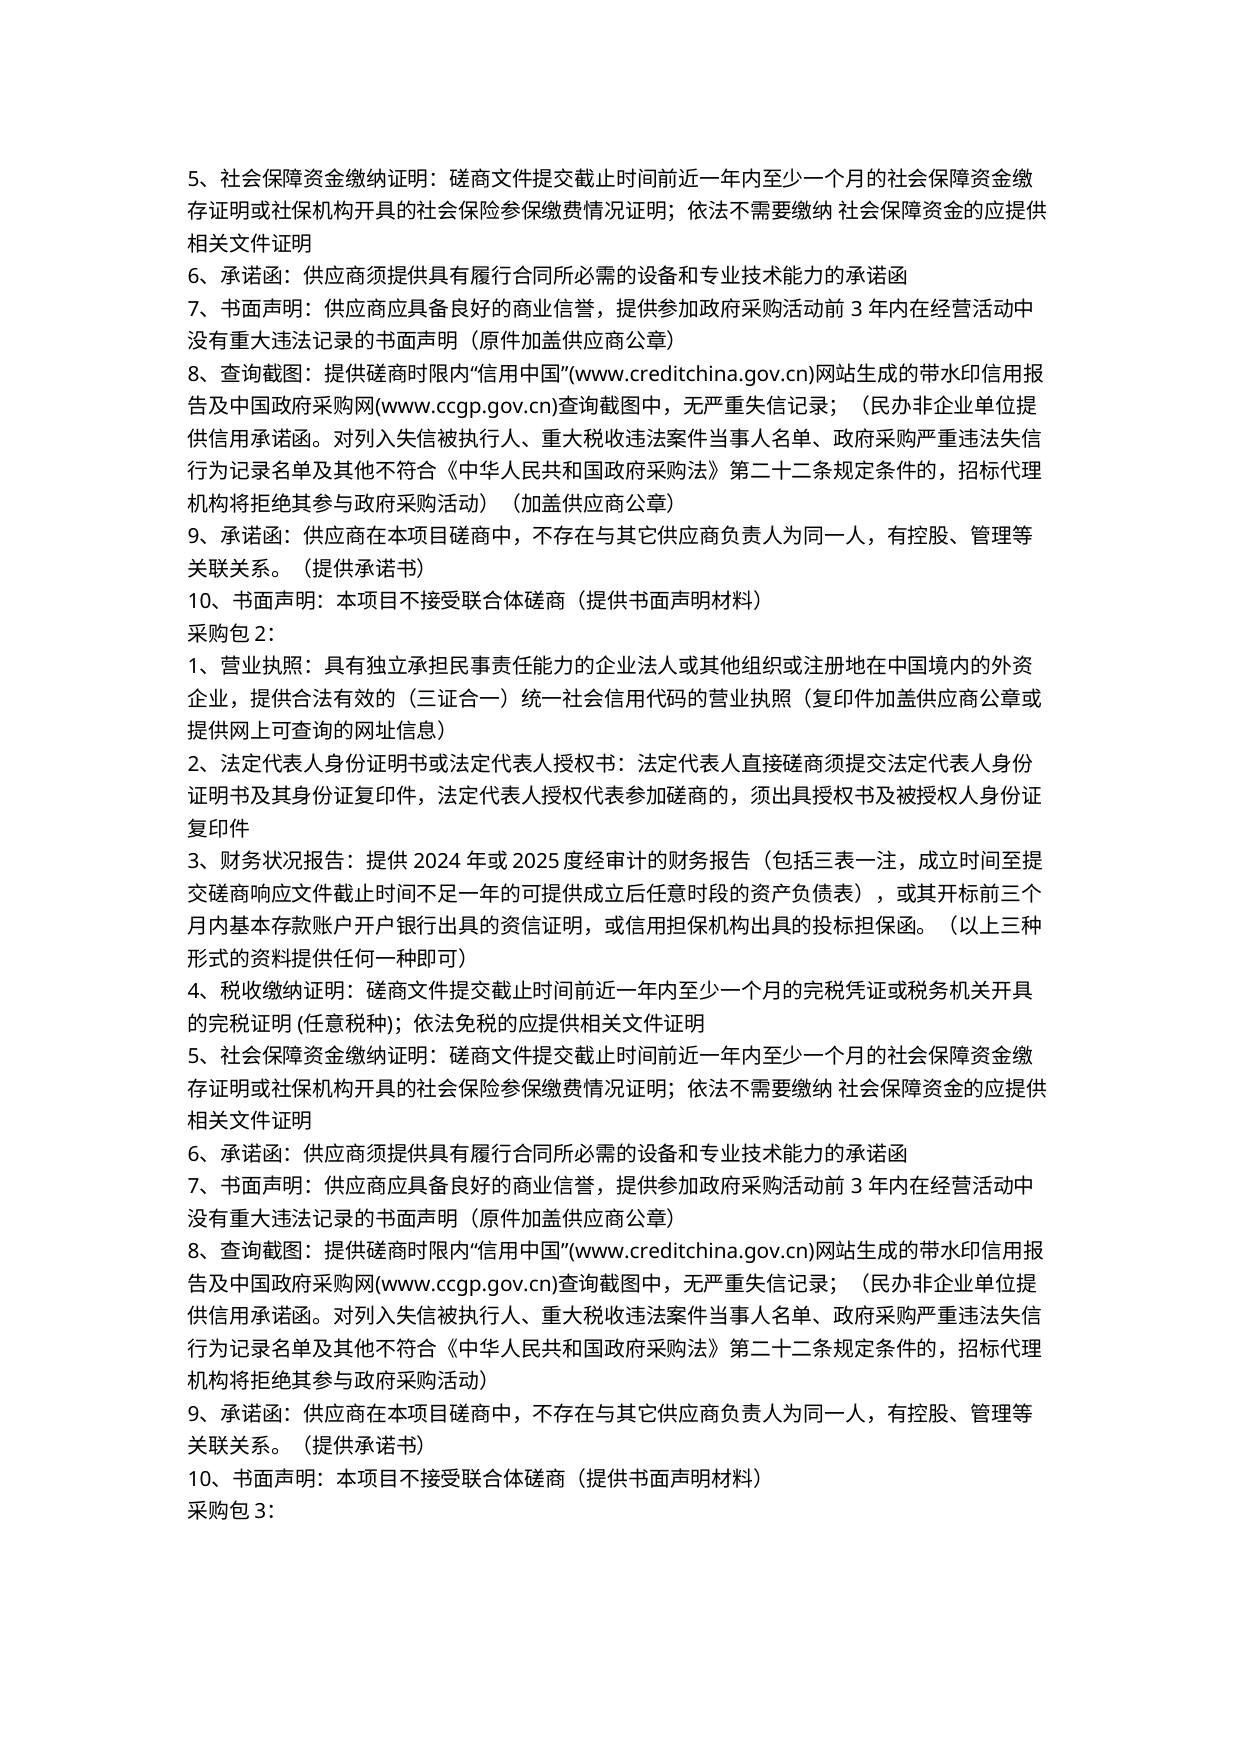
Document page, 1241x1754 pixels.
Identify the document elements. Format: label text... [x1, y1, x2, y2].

text 采购包3： [187, 1494, 1053, 1527]
text 10、书面声明：本项目不接受联合体磋商（提供书面声明材料） [187, 584, 1053, 617]
text 9、承诺函：供应商在本项目磋商中，不存在与其它供应商负责人为同一人，有控股、管理等关联关系。（提供承诺书） [187, 1397, 1053, 1462]
text 3、财务状况报告：提供 2024 年或2025度经审计的财务报告（包括三表一注，成立时间至提交磋商响应文件截止时间不足一年的可提供成立后任意时段的资产负债表），或其开标前三个月内基本存款账户开户银行出具的资信证明，或信用担保机构出具的投标担保函。（以上三种形式的资料提供任何一种即可） [187, 844, 1053, 974]
text 5、社会保障资金缴纳证明：磋商文件提交截止时间前近一年内至少一个月的社会保障资金缴存证明或社保机构开具的社会保险参保缴费情况证明；依法不需要缴纳 社会保障资金的应提供相关文件证明 [187, 162, 1053, 259]
text 1、营业执照：具有独立承担民事责任能力的企业法人或其他组织或注册地在中国境内的外资企业，提供合法有效的（三证合一）统一社会信用代码的营业执照（复印件加盖供应商公章或提供网上可查询的网址信息） [187, 649, 1053, 747]
text 4、税收缴纳证明：磋商文件提交截止时间前近一年内至少一个月的完税凭证或税务机关开具的完税证明 (任意税种)；依法免税的应提供相关文件证明 [187, 974, 1053, 1039]
text 9、承诺函：供应商在本项目磋商中，不存在与其它供应商负责人为同一人，有控股、管理等关联关系。（提供承诺书） [187, 519, 1053, 584]
text 6、承诺函：供应商须提供具有履行合同所必需的设备和专业技术能力的承诺函 [187, 1137, 1053, 1169]
text 5、社会保障资金缴纳证明：磋商文件提交截止时间前近一年内至少一个月的社会保障资金缴存证明或社保机构开具的社会保险参保缴费情况证明；依法不需要缴纳 社会保障资金的应提供相关文件证明 [187, 1039, 1053, 1137]
text 采购包2： [187, 617, 1053, 649]
text 6、承诺函：供应商须提供具有履行合同所必需的设备和专业技术能力的承诺函 [187, 259, 1053, 292]
text 10、书面声明：本项目不接受联合体磋商（提供书面声明材料） [187, 1462, 1053, 1494]
text 2、法定代表人身份证明书或法定代表人授权书：法定代表人直接磋商须提交法定代表人身份证明书及其身份证复印件，法定代表人授权代表参加磋商的，须出具授权书及被授权人身份证复印件 [187, 747, 1053, 844]
text 8、查询截图：提供磋商时限内“信用中国”(www.creditchina.gov.cn)网站生成的带水印信用报告及中国政府采购网(www.ccgp.gov.cn)查询截图中，无严重失信记录；（民办非企业单位提供信用承诺函。对列入失信被执行人、重大税收违法案件当事人名单、政府采购严重违法失信行为记录名单及其他不符合《中华人民共和国政府采购法》第二十二条规定条件的，招标代理机构将拒绝其参与政府采购活动） [187, 1234, 1053, 1397]
text 7、书面声明：供应商应具备良好的商业信誉，提供参加政府采购活动前 3 年内在经营活动中没有重大违法记录的书面声明（原件加盖供应商公章） [187, 1169, 1053, 1234]
text 8、查询截图：提供磋商时限内“信用中国”(www.creditchina.gov.cn)网站生成的带水印信用报告及中国政府采购网(www.ccgp.gov.cn)查询截图中，无严重失信记录；（民办非企业单位提供信用承诺函。对列入失信被执行人、重大税收违法案件当事人名单、政府采购严重违法失信行为记录名单及其他不符合《中华人民共和国政府采购法》第二十二条规定条件的，招标代理机构将拒绝其参与政府采购活动）（加盖供应商公章） [187, 357, 1053, 519]
text 7、书面声明：供应商应具备良好的商业信誉，提供参加政府采购活动前 3 年内在经营活动中没有重大违法记录的书面声明（原件加盖供应商公章） [187, 292, 1053, 357]
